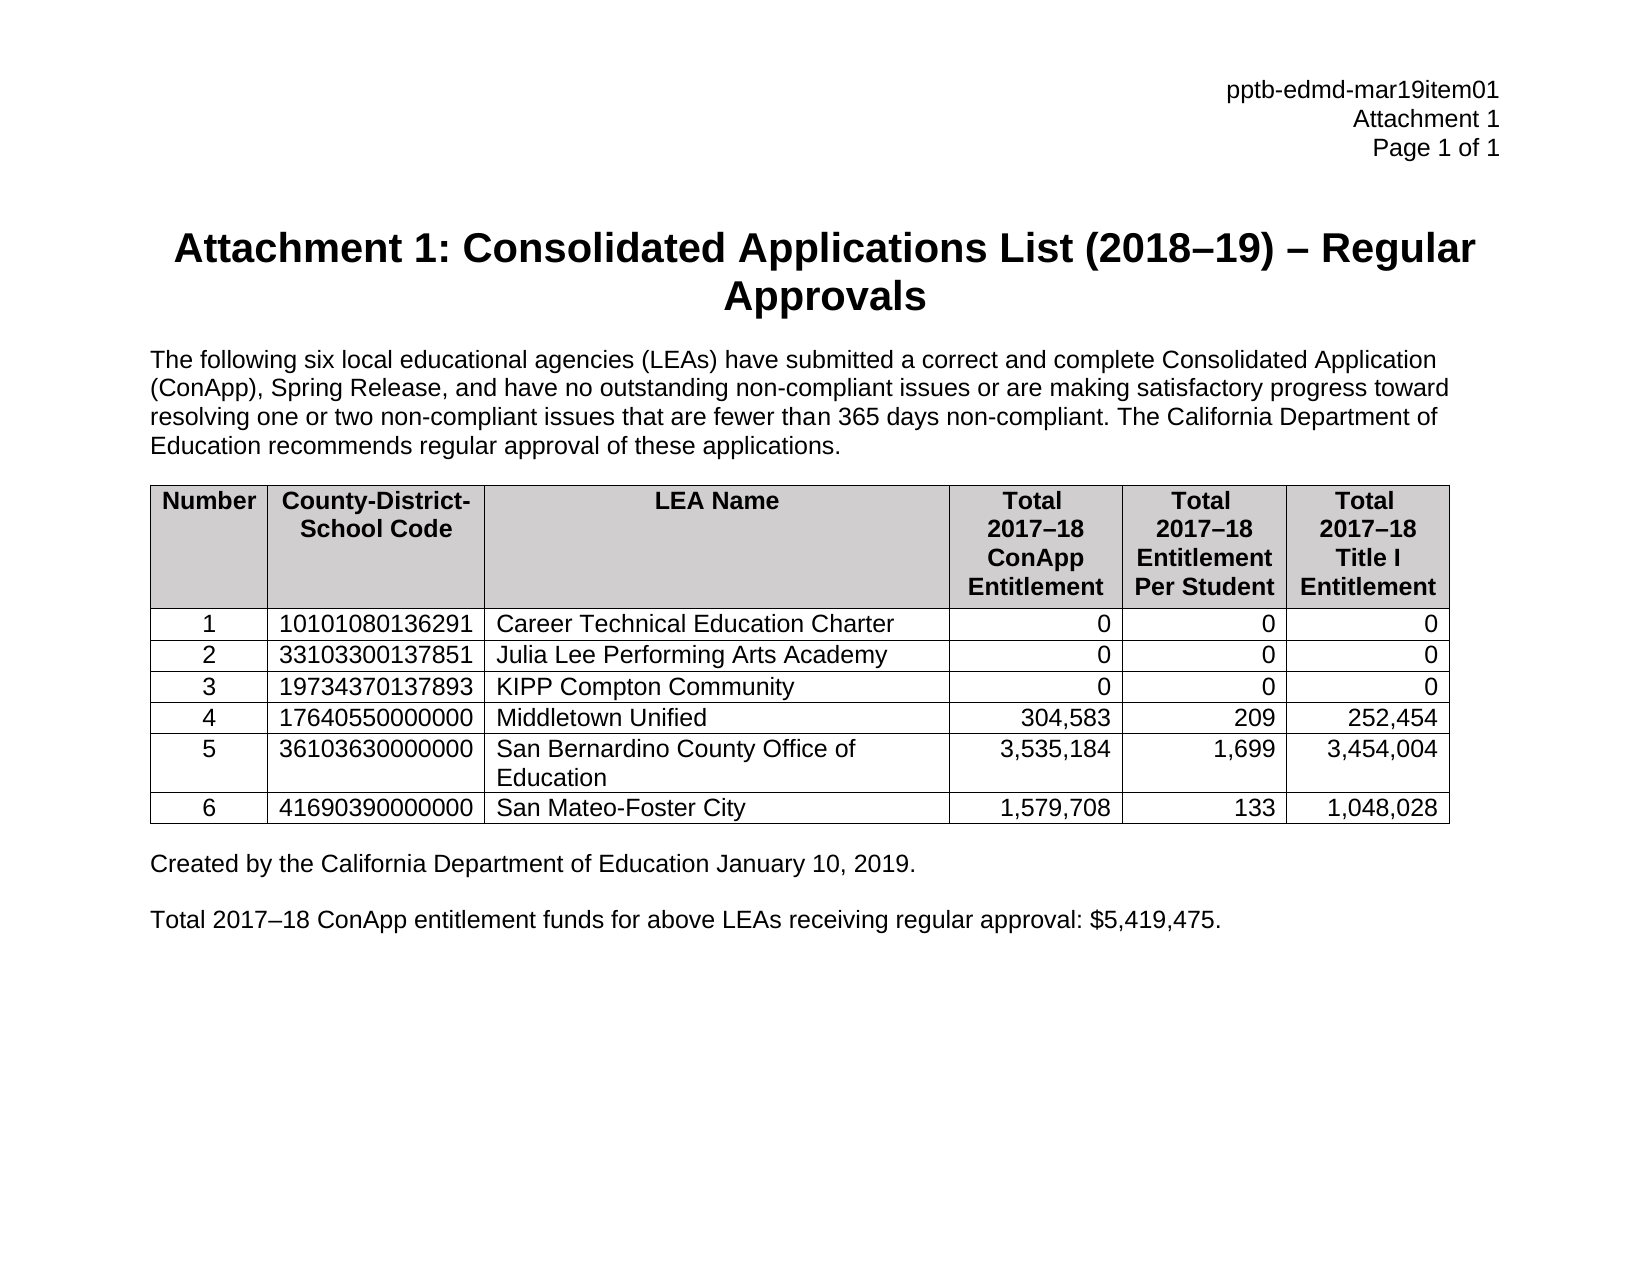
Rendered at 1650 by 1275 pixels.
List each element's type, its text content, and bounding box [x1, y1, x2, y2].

table_cell 133 [1123, 793, 1286, 823]
table_cell 4 [151, 703, 267, 733]
table_header Total 2017–18 ConApp Entitlement [950, 486, 1122, 608]
table_cell 17640550000000 [268, 703, 484, 733]
table_cell 0 [1287, 609, 1449, 639]
table_cell 0 [1287, 672, 1449, 702]
table_cell 1,699 [1123, 734, 1286, 792]
text Total 2017–18 ConApp entitlement funds for above LEAs receiving regular approval: $5,419,475. [150, 905, 1500, 934]
table_cell 0 [950, 641, 1122, 671]
table_cell 5 [151, 734, 267, 792]
table_cell 41690390000000 [268, 793, 484, 823]
table_cell 3,454,004 [1287, 734, 1449, 792]
table_header Total 2017–18 Title I Entitlement [1287, 486, 1449, 608]
table_cell San Bernardino County Office of Education [485, 734, 949, 792]
table_cell 209 [1123, 703, 1286, 733]
table_cell 304,583 [950, 703, 1122, 733]
table_cell 0 [1123, 672, 1286, 702]
table_cell 19734370137893 [268, 672, 484, 702]
table_cell 0 [950, 672, 1122, 702]
table_cell 33103300137851 [268, 641, 484, 671]
table_cell 3,535,184 [950, 734, 1122, 792]
table_cell Middletown Unified [485, 703, 949, 733]
subtitle Attachment 1: Consolidated Applications List (2018–19) – Regular Approvals [150, 224, 1500, 319]
table_cell 2 [151, 641, 267, 671]
table_cell San Mateo-Foster City [485, 793, 949, 823]
table_cell 36103630000000 [268, 734, 484, 792]
table_cell 1,579,708 [950, 793, 1122, 823]
table_cell 0 [1287, 641, 1449, 671]
table_cell KIPP Compton Community [485, 672, 949, 702]
table_cell 0 [1123, 609, 1286, 639]
table_header County-District-School Code [268, 486, 484, 608]
table_cell 1 [151, 609, 267, 639]
table_cell 3 [151, 672, 267, 702]
text Created by the California Department of Education January 10, 2019. [150, 849, 1500, 878]
table_header Number [151, 486, 267, 608]
table_cell 252,454 [1287, 703, 1449, 733]
table_cell Career Technical Education Charter [485, 609, 949, 639]
table_cell 0 [950, 609, 1122, 639]
table_header LEA Name [485, 486, 949, 608]
table_cell 0 [1123, 641, 1286, 671]
table_header Total 2017–18 Entitlement Per Student [1123, 486, 1286, 608]
table_cell 10101080136291 [268, 609, 484, 639]
text The following six local educational agencies (LEAs) have submitted a correct and complete Consolidated Application (ConApp), Spring Release, and have no outstanding non-compliant issues or are making satisfactory progress toward resolving one or two non-compliant issues that are fewer than 365 days non-compliant. The California Department of Education recommends regular approval of these applications. [150, 344, 1470, 459]
table_cell Julia Lee Performing Arts Academy [485, 641, 949, 671]
table_cell 6 [151, 793, 267, 823]
table_cell 1,048,028 [1287, 793, 1449, 823]
